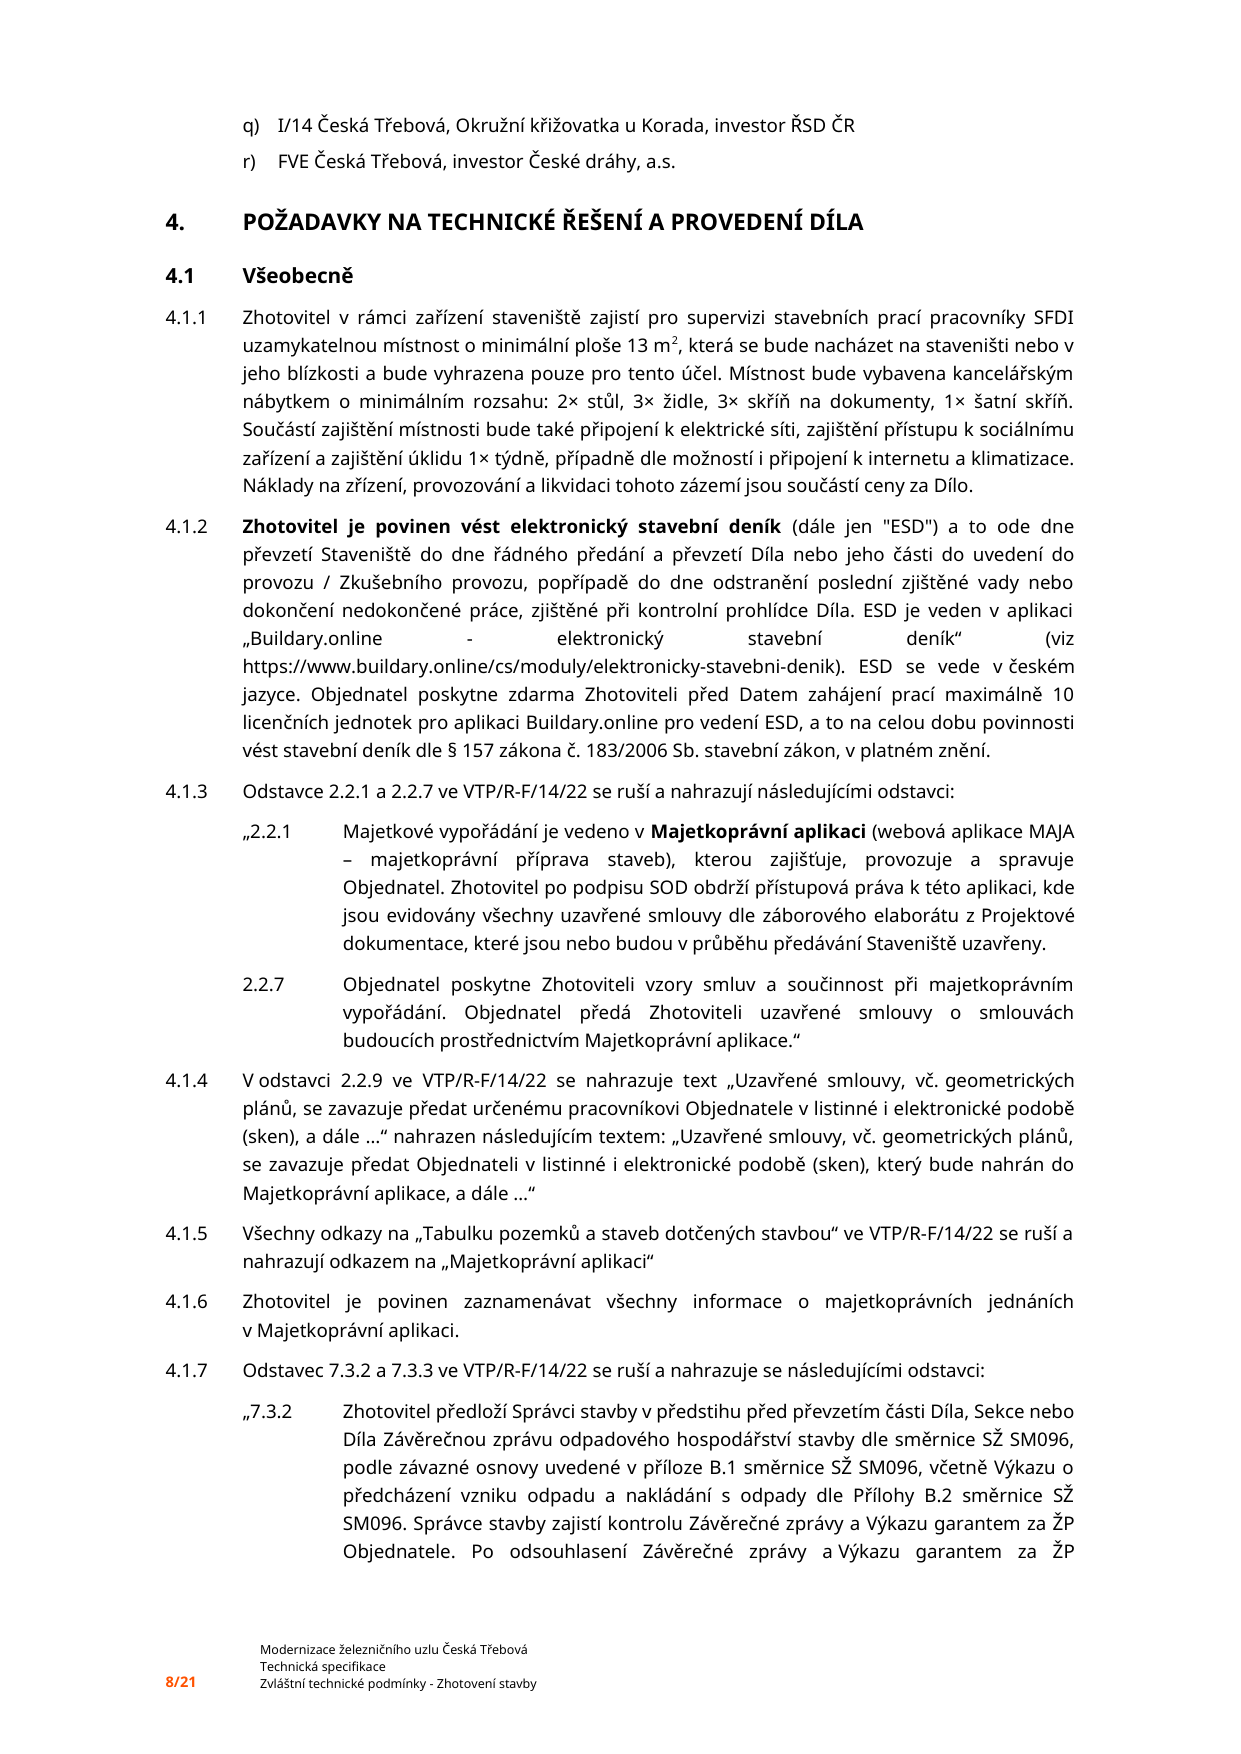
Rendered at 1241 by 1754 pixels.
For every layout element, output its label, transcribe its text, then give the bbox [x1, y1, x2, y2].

text Odstavce 2.2.1 a 2.2.7 ve VTP/R-F/14/22 se ruší a nahrazují následujícími odstavci: [165, 778, 1075, 803]
text Zhotovitel je povinen vést elektronický stavební deník (dále jen "ESD") a to ode dne převzetí Staveniště do dne řádného předání a převzetí Díla nebo jeho části do uvedení do provozu / Zkušebního provozu, popřípadě do dne odstranění poslední zjištěné vady nebo dokončení nedokončené práce, zjištěné při kontrolní prohlídce Díla. ESD je veden v aplikaci „Buildary.online - elektronický stavební deník“ (viz https://www.buildary.online/cs/moduly/elektronicky-stavebni-denik). ESD se vede v českém jazyce. Objednatel poskytne zdarma Zhotoviteli před Datem zahájení prací maximálně 10 licenčních jednotek pro aplikaci Buildary.online pro vedení ESD, a to na celou dobu povinnosti vést stavební deník dle § 157 zákona č. 183/2006 Sb. stavební zákon, v platném znění. [165, 513, 1075, 763]
text V odstavci 2.2.9 ve VTP/R-F/14/22 se nahrazuje text „Uzavřené smlouvy, vč. geometrických plánů, se zavazuje předat určenému pracovníkovi Objednatele v listinné i elektronické podobě (sken), a dále …“ nahrazen následujícím textem: „Uzavřené smlouvy, vč. geometrických plánů, se zavazuje předat Objednateli v listinné i elektronické podobě (sken), který bude nahrán do Majetkoprávní aplikace, a dále …“ [165, 1068, 1075, 1205]
text „2.2.1 Majetkové vypořádání je vedeno v Majetkoprávní aplikaci (webová aplikace MAJA – majetkoprávní příprava staveb), kterou zajišťuje, provozuje a spravuje Objednatel. Zhotovitel po podpisu SOD obdrží přístupová práva k této aplikaci, kde jsou evidovány všechny uzavřené smlouvy dle záborového elaborátu z Projektové dokumentace, které jsou nebo budou v průběhu předávání Staveniště uzavřeny. [242, 818, 1075, 956]
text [242, 1398, 1075, 1563]
text Zhotovitel v rámci zařízení staveniště zajistí pro supervizi stavebních prací pracovníky SFDI uzamykatelnou místnost o minimální ploše 13 m2, která se bude nacházet na staveništi nebo v jeho blízkosti a bude vyhrazena pouze pro tento účel. Místnost bude vybavena kancelářským nábytkem o minimálním rozsahu: 2× stůl, 3× židle, 3× skříň na dokumenty, 1× šatní skříň. Součástí zajištění místnosti bude také připojení k elektrické síti, zajištění přístupu k sociálnímu zařízení a zajištění úklidu 1× týdně, případně dle možností i připojení k internetu a klimatizace. Náklady na zřízení, provozování a likvidaci tohoto zázemí jsou součástí ceny za Dílo. [165, 305, 1075, 498]
text Odstavec 7.3.2 a 7.3.3 ve VTP/R-F/14/22 se ruší a nahrazuje se následujícími odstavci: [165, 1357, 1075, 1383]
text 2.2.7 Objednatel poskytne Zhotoviteli vzory smluv a součinnost při majetkoprávním vypořádání. Objednatel předá Zhotoviteli uzavřené smlouvy o smlouvách budoucích prostřednictvím Majetkoprávní aplikace.“ [242, 971, 1075, 1053]
text Zhotovitel je povinen zaznamenávat všechny informace o majetkoprávních jednáních v Majetkoprávní aplikaci. [165, 1289, 1075, 1342]
text FVE Česká Třebová, investor České dráhy, a.s. [242, 148, 1075, 174]
text Všeobecně [165, 261, 1075, 289]
text Všechny odkazy na „Tabulku pozemků a staveb dotčených stavbou“ ve VTP/R-F/14/22 se ruší a nahrazují odkazem na „Majetkoprávní aplikaci“ [165, 1220, 1075, 1274]
text I/14 Česká Třebová, Okružní křižovatka u Korada, investor ŘSD ČR [242, 112, 1075, 138]
text POŽADAVKY NA TECHNICKÉ ŘEŠENÍ A PROVEDENÍ DÍLA [165, 206, 1075, 237]
